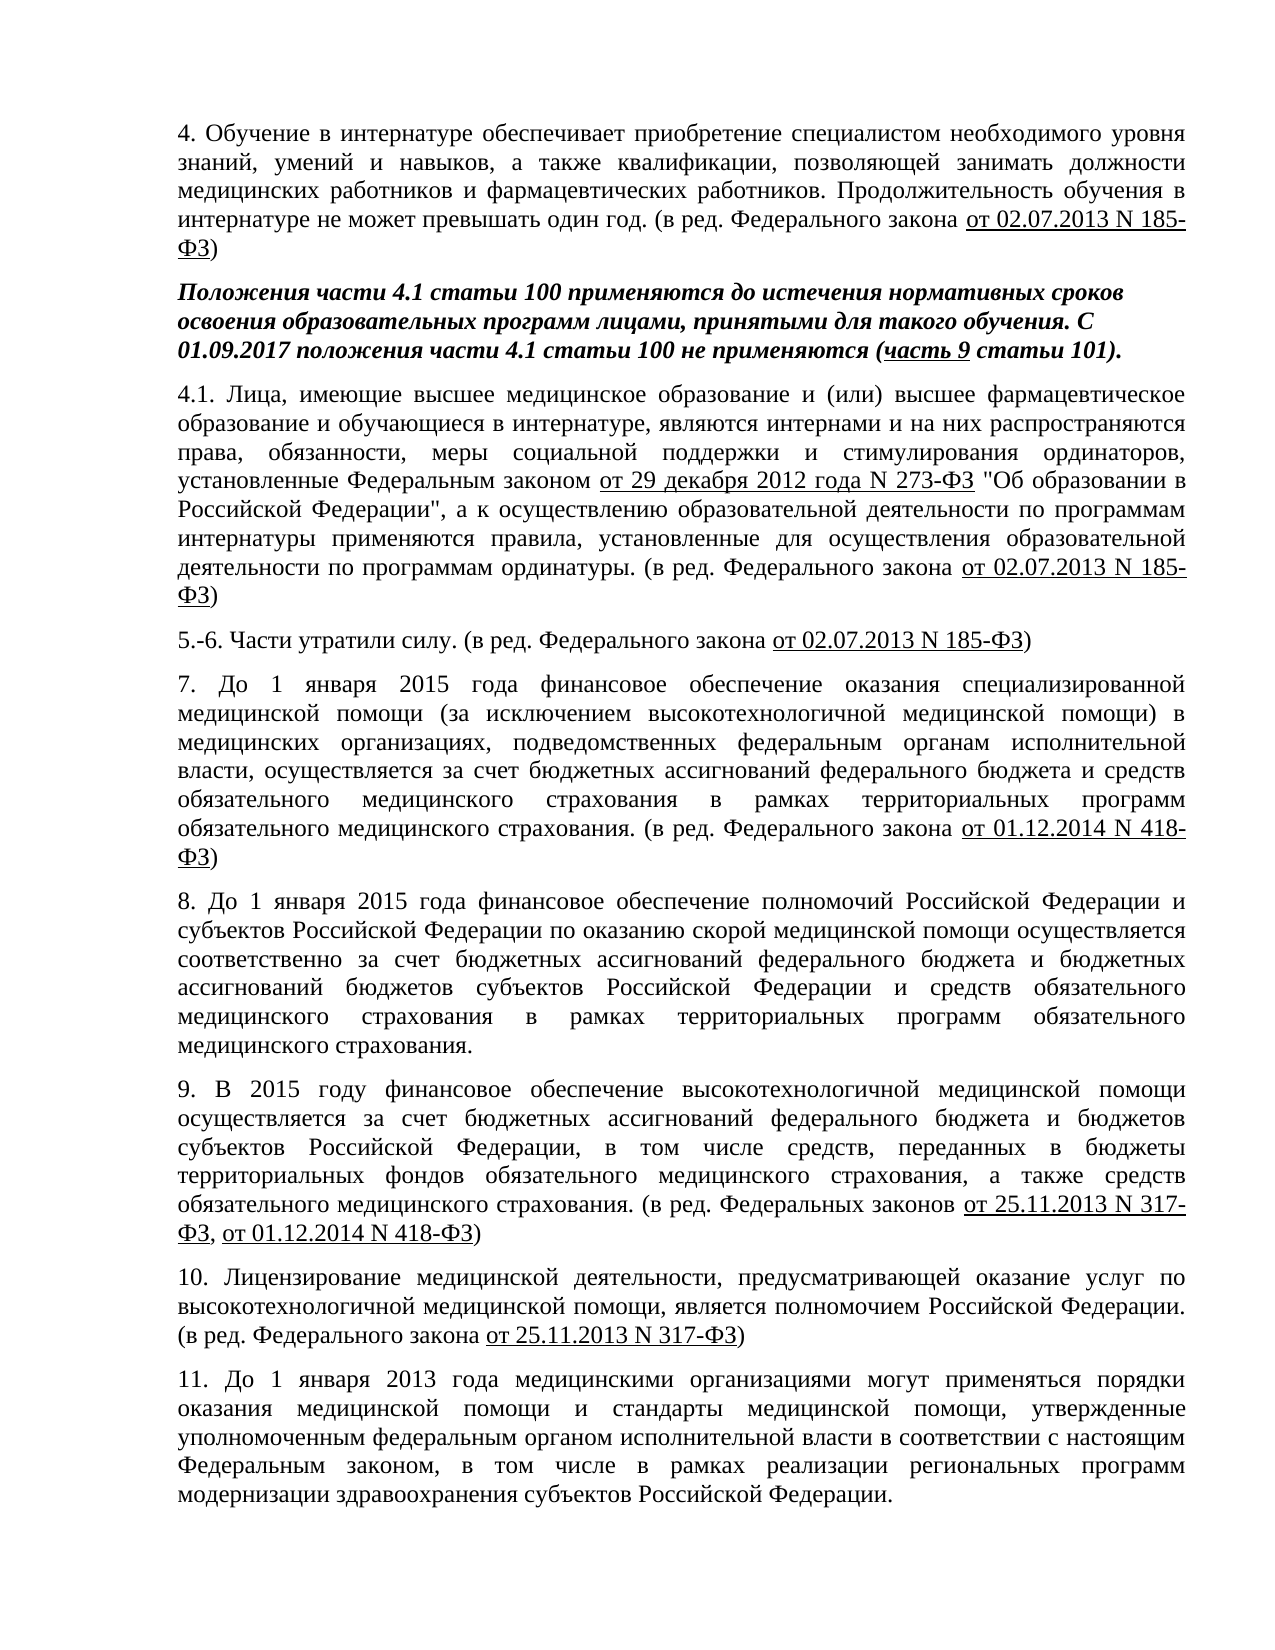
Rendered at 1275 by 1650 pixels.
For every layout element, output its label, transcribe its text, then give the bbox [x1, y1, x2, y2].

text 8. До 1 января 2015 года финансовое обеспечение полномочий Российской Федерации и субъектов Российской Федерации по оказанию скорой медицинской помощи осуществляется соответственно за счет бюджетных ассигнований федерального бюджета и бюджетных ассигнований бюджетов субъектов Российской Федерации и средств обязательного медицинского страхования в рамках территориальных программ обязательного медицинского страхования. [177, 886, 1186, 1059]
text 10. Лицензирование медицинской деятельности, предусматривающей оказание услуг по высокотехнологичной медицинской помощи, является полномочием Российской Федерации. (в ред. Федерального закона от 25.11.2013 N 317-ФЗ) [177, 1262, 1186, 1349]
text 9. В 2015 году финансовое обеспечение высокотехнологичной медицинской помощи осуществляется за счет бюджетных ассигнований федерального бюджета и бюджетов субъектов Российской Федерации, в том числе средств, переданных в бюджеты территориальных фондов обязательного медицинского страхования, а также средств обязательного медицинского страхования. (в ред. Федеральных законов от 25.11.2013 N 317-ФЗ, от 01.12.2014 N 418-ФЗ) [177, 1074, 1186, 1247]
text 5.-6. Части утратили силу. (в ред. Федерального закона от 02.07.2013 N 185-ФЗ) [177, 625, 1186, 654]
text 11. До 1 января 2013 года медицинскими организациями могут применяться порядки оказания медицинской помощи и стандарты медицинской помощи, утвержденные уполномоченным федеральным органом исполнительной власти в соответствии с настоящим Федеральным законом, в том числе в рамках реализации региональных программ модернизации здравоохранения субъектов Российской Федерации. [177, 1364, 1186, 1508]
text 4.1. Лица, имеющие высшее медицинское образование и (или) высшее фармацевтическое образование и обучающиеся в интернатуре, являются интернами и на них распространяются права, обязанности, меры социальной поддержки и стимулирования ординаторов, установленные Федеральным законом от 29 декабря 2012 года N 273-ФЗ "Об образовании в Российской Федерации", а к осуществлению образовательной деятельности по программам интернатуры применяются правила, установленные для осуществления образовательной деятельности по программам ординатуры. (в ред. Федерального закона от 02.07.2013 N 185-ФЗ) [177, 379, 1186, 609]
text Положения части 4.1 статьи 100 применяются до истечения нормативных сроков освоения образовательных программ лицами, принятыми для такого обучения. С 01.09.2017 положения части 4.1 статьи 100 не применяются (часть 9 статьи 101). [177, 277, 1186, 364]
text 7. До 1 января 2015 года финансовое обеспечение оказания специализированной медицинской помощи (за исключением высокотехнологичной медицинской помощи) в медицинских организациях, подведомственных федеральным органам исполнительной власти, осуществляется за счет бюджетных ассигнований федерального бюджета и средств обязательного медицинского страхования в рамках территориальных программ обязательного медицинского страхования. (в ред. Федерального закона от 01.12.2014 N 418-ФЗ) [177, 669, 1186, 871]
text 4. Обучение в интернатуре обеспечивает приобретение специалистом необходимого уровня знаний, умений и навыков, а также квалификации, позволяющей занимать должности медицинских работников и фармацевтических работников. Продолжительность обучения в интернатуре не может превышать один год. (в ред. Федерального закона от 02.07.2013 N 185-ФЗ) [177, 118, 1186, 262]
